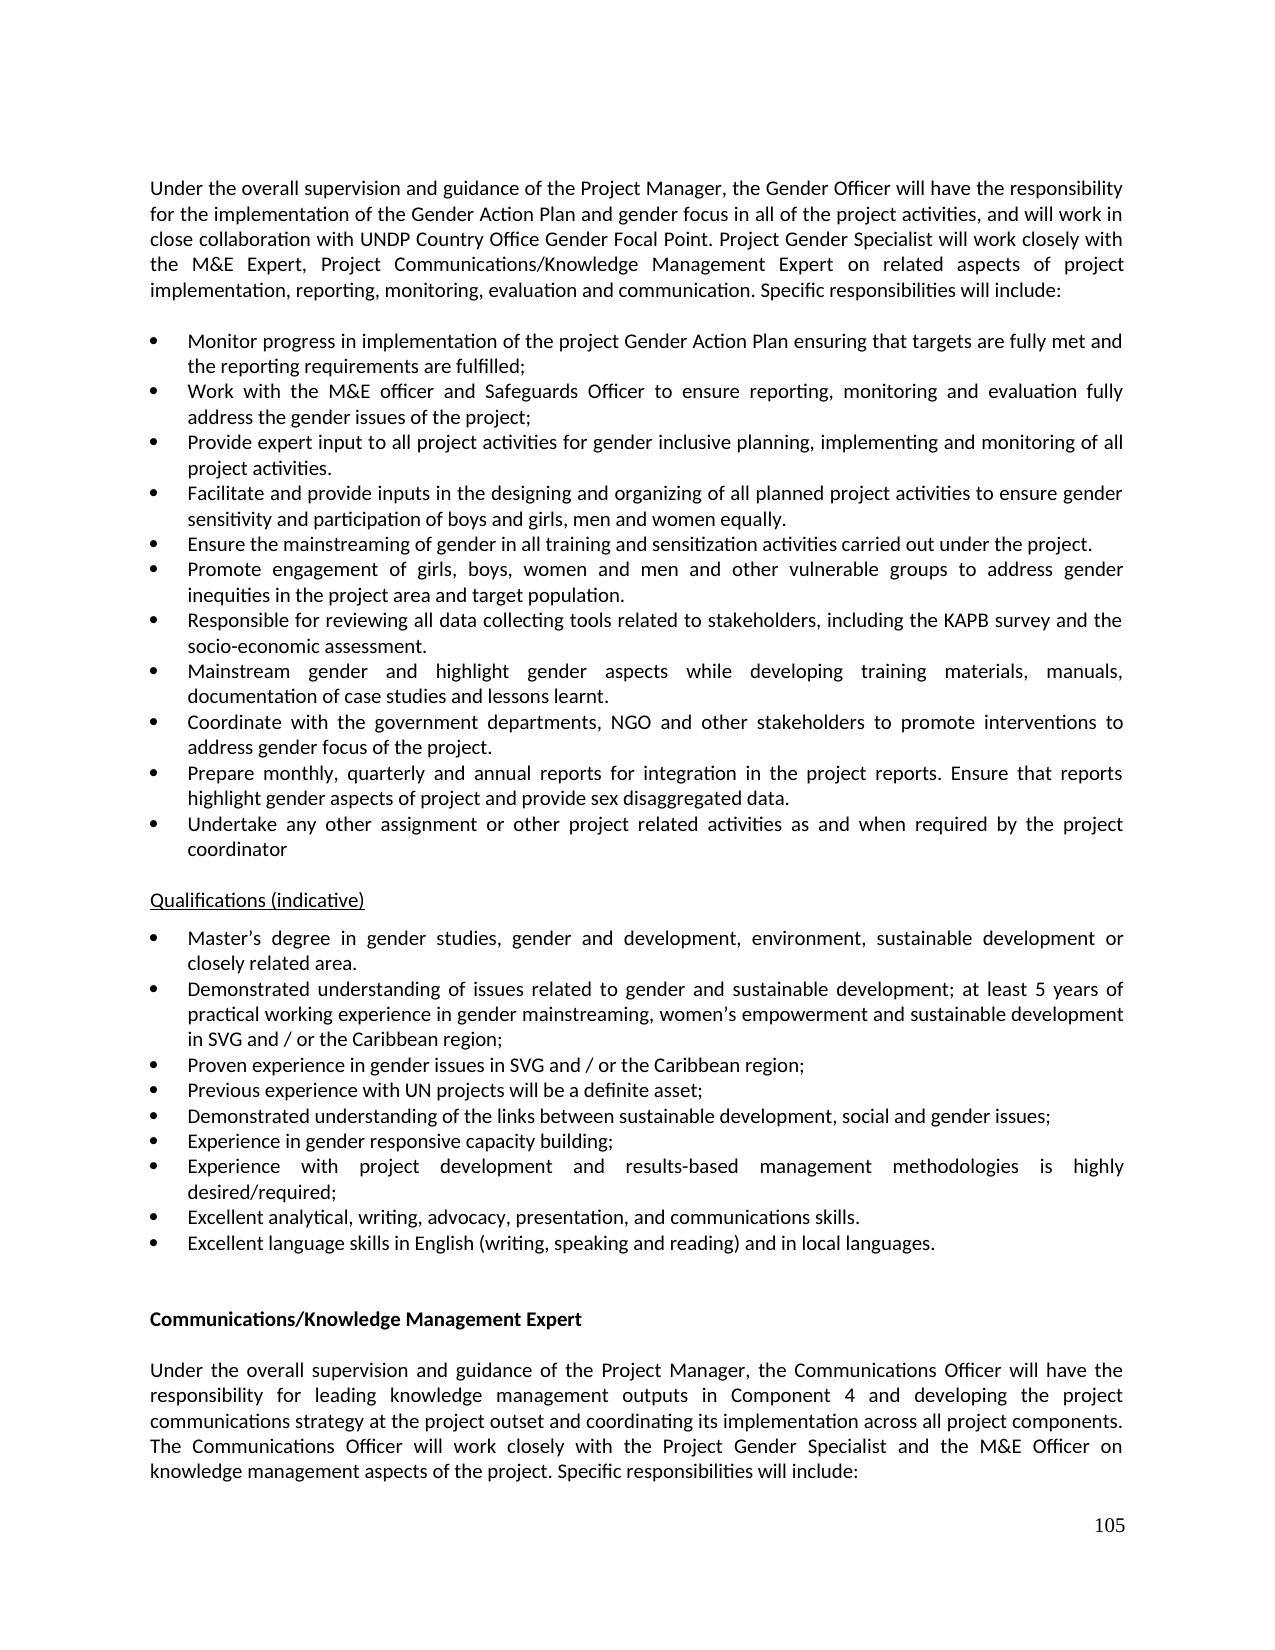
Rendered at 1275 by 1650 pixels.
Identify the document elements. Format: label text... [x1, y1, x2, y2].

list Prepare monthly, quarterly and annual reports for integration in the project reports. Ensure that reports highlight gender aspects of project and provide sex disaggregated data. [150, 760, 1125, 811]
list Demonstrated understanding of the links between sustainable development, social and gender issues; [150, 1103, 1125, 1128]
list Mainstream gender and highlight gender aspects while developing training materials, manuals, documentation of case studies and lessons learnt. [150, 658, 1125, 709]
list Provide expert input to all project activities for gender inclusive planning, implementing and monitoring of all project activities. [150, 429, 1125, 480]
list Master’s degree in gender studies, gender and development, environment, sustainable development or closely related area. [150, 925, 1125, 976]
text Qualifications (indicative) [150, 887, 1125, 912]
list Monitor progress in implementation of the project Gender Action Plan ensuring that targets are fully met and the reporting requirements are fulfilled; [150, 328, 1125, 379]
list Excellent analytical, writing, advocacy, presentation, and communications skills. [150, 1204, 1125, 1230]
text Communications/Knowledge Management Expert [150, 1306, 1125, 1332]
list Proven experience in gender issues in SVG and / or the Caribbean region; [150, 1052, 1125, 1077]
text Under the overall supervision and guidance of the Project Manager, the Gender Officer will have the responsibility for the implementation of the Gender Action Plan and gender focus in all of the project activities, and will work in close collaboration with UNDP Country Office Gender Focal Point. Project Gender Specialist will work closely with the M&E Expert, Project Communications/Knowledge Management Expert on related aspects of project implementation, reporting, monitoring, evaluation and communication. Specific responsibilities will include: [150, 175, 1125, 302]
list Previous experience with UN projects will be a definite asset; [150, 1077, 1125, 1103]
list Experience in gender responsive capacity building; [150, 1128, 1125, 1154]
list Ensure the mainstreaming of gender in all training and sensitization activities carried out under the project. [150, 531, 1125, 557]
list Excellent language skills in English (writing, speaking and reading) and in local languages. [150, 1230, 1125, 1255]
list Work with the M&E officer and Safeguards Officer to ensure reporting, monitoring and evaluation fully address the gender issues of the project; [150, 379, 1125, 429]
list Experience with project development and results-based management methodologies is highly desired/required; [150, 1154, 1125, 1204]
list Responsible for reviewing all data collecting tools related to stakeholders, including the KAPB survey and the socio-economic assessment. [150, 607, 1125, 658]
list Promote engagement of girls, boys, women and men and other vulnerable groups to address gender inequities in the project area and target population. [150, 557, 1125, 607]
list Undertake any other assignment or other project related activities as and when required by the project coordinator [150, 811, 1125, 862]
list Coordinate with the government departments, NGO and other stakeholders to promote interventions to address gender focus of the project. [150, 709, 1125, 760]
list Demonstrated understanding of issues related to gender and sustainable development; at least 5 years of practical working experience in gender mainstreaming, women’s empowerment and sustainable development in SVG and / or the Caribbean region; [150, 976, 1125, 1052]
list Facilitate and provide inputs in the designing and organizing of all planned project activities to ensure gender sensitivity and participation of boys and girls, men and women equally. [150, 480, 1125, 531]
text Under the overall supervision and guidance of the Project Manager, the Communications Officer will have the responsibility for leading knowledge management outputs in Component 4 and developing the project communications strategy at the project outset and coordinating its implementation across all project components. The Communications Officer will work closely with the Project Gender Specialist and the M&E Officer on knowledge management aspects of the project. Specific responsibilities will include: [150, 1357, 1125, 1484]
